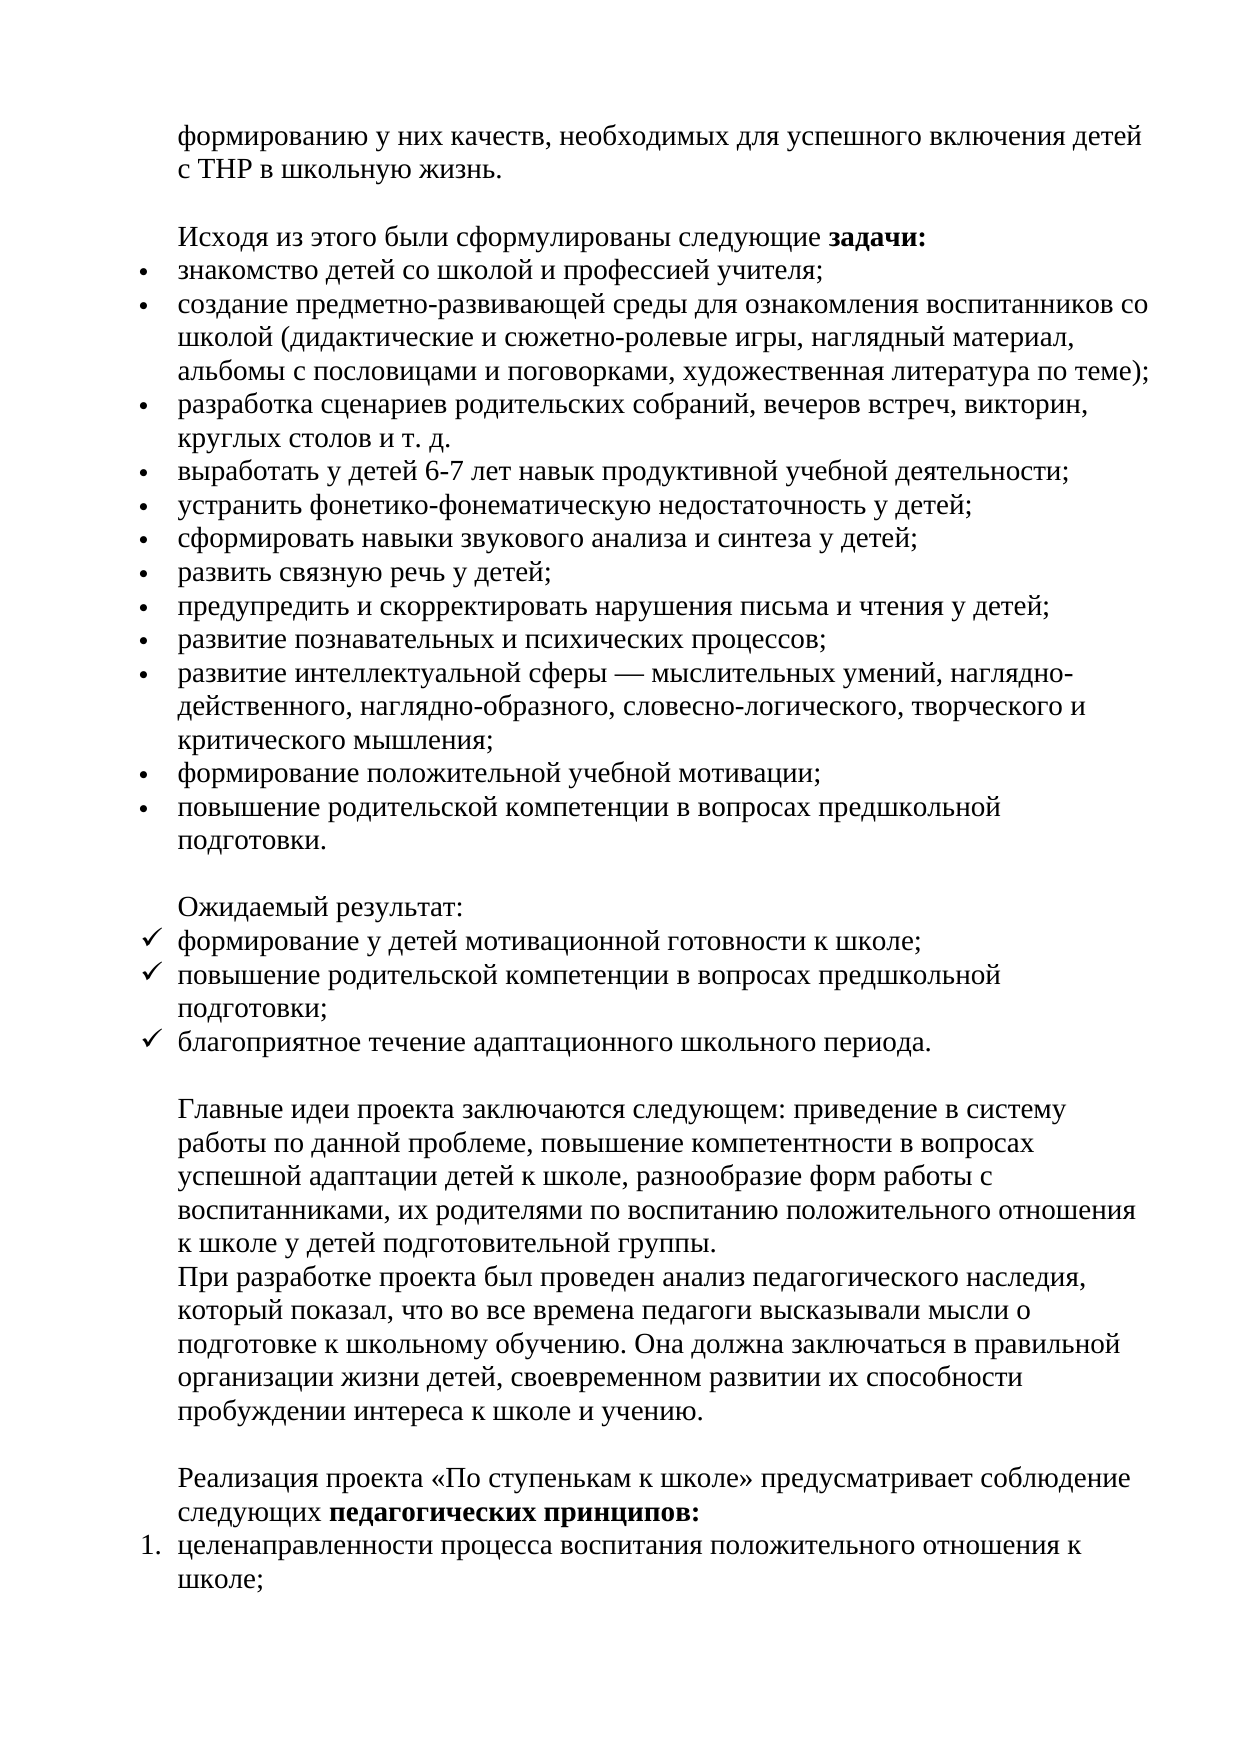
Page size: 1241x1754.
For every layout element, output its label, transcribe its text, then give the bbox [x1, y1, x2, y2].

text Ожидаемый результат: [177, 889, 1152, 923]
list формирование у детей мотивационной готовности к школе; [140, 923, 1152, 957]
list создание предметно-развивающей среды для ознакомления воспитанников со школой (дидактические и сюжетно-ролевые игры, наглядный материал, альбомы с пословицами и поговорками, художественная литература по теме); [140, 286, 1152, 386]
list развить связную речь у детей; [140, 554, 1152, 588]
list благоприятное течение адаптационного школьного периода. [140, 1024, 1152, 1058]
list повышение родительской компетенции в вопросах предшкольной подготовки. [140, 789, 1152, 856]
list предупредить и скорректировать нарушения письма и чтения у детей; [140, 588, 1152, 621]
list целенаправленности процесса воспитания положительного отношения к школе; [140, 1527, 1152, 1594]
list формирование положительной учебной мотивации; [140, 755, 1152, 789]
text Исходя из этого были сформулированы следующие задачи: [177, 219, 1152, 252]
list развитие интеллектуальной сферы — мыслительных умений, наглядно-действенного, наглядно-образного, словесно-логического, творческого и критического мышления; [140, 655, 1152, 755]
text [177, 118, 1152, 185]
list выработать у детей 6-7 лет навык продуктивной учебной деятельности; [140, 453, 1152, 487]
list повышение родительской компетенции в вопросах предшкольной подготовки; [140, 957, 1152, 1024]
list разработка сценариев родительских собраний, вечеров встреч, викторин, круглых столов и т. д. [140, 386, 1152, 453]
text Реализация проекта «По ступенькам к школе» предусматривает соблюдение следующих педагогических принципов: [177, 1460, 1152, 1527]
text Главные идеи проекта заключаются следующем: приведение в систему работы по данной проблеме, повышение компетентности в вопросах успешной адаптации детей к школе, разнообразие форм работы с воспитанниками, их родителями по воспитанию положительного отношения к школе у детей подготовительной группы. [177, 1091, 1152, 1259]
list устранить фонетико-фонематическую недостаточность у детей; [140, 487, 1152, 521]
text При разработке проекта был проведен анализ педагогического наследия, который показал, что во все времена педагоги высказывали мысли о подготовке к школьному обучению. Она должна заключаться в правильной организации жизни детей, своевременном развитии их способности пробуждении интереса к школе и учению. [177, 1259, 1152, 1427]
list развитие познавательных и психических процессов; [140, 621, 1152, 655]
list знакомство детей со школой и профессией учителя; [140, 252, 1152, 286]
list сформировать навыки звукового анализа и синтеза у детей; [140, 521, 1152, 554]
